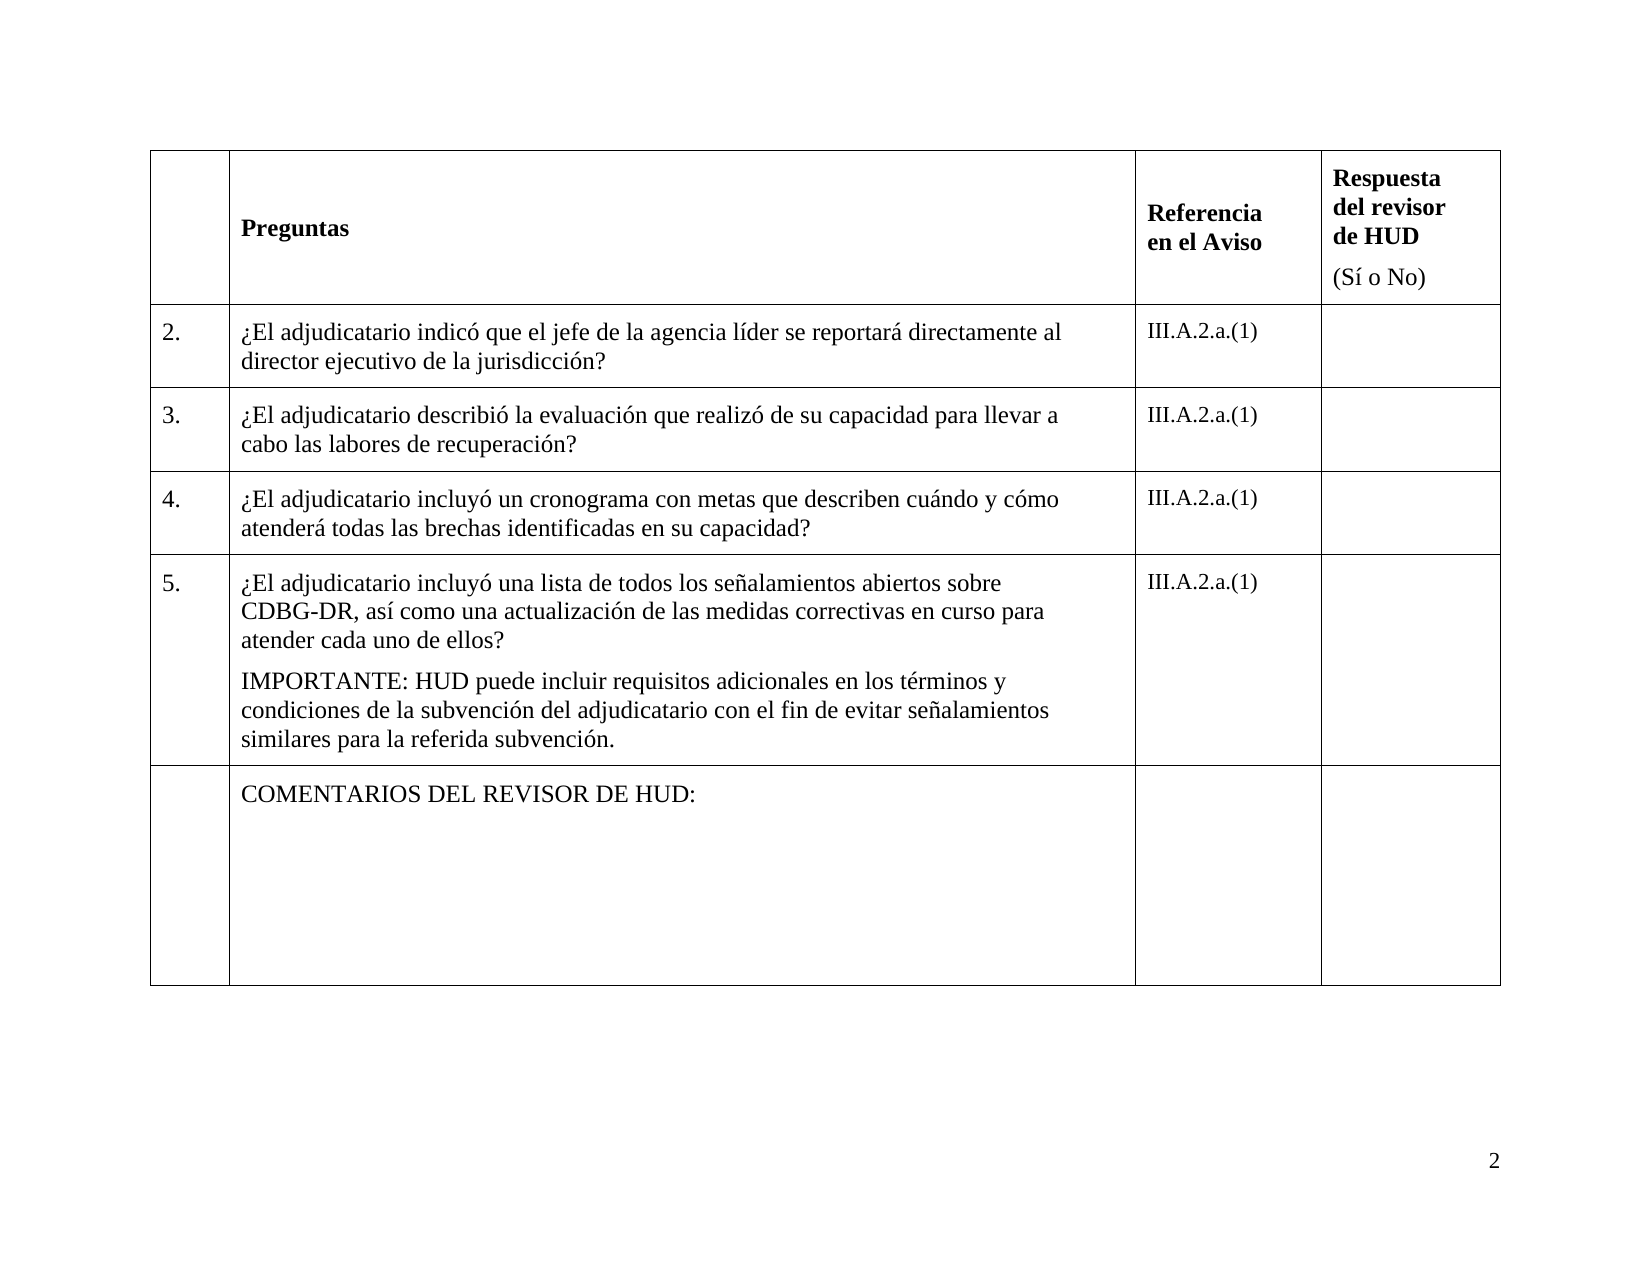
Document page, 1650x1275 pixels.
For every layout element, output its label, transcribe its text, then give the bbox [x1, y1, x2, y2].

table_cell III.A.2.a.(1) [1136, 388, 1321, 471]
table_cell [151, 388, 229, 471]
table_cell ¿El adjudicatario incluyó una lista de todos los señalamientos abiertos sobre CDBG-DR, así como una actualización de las medidas correctivas en curso para atender cada uno de ellos? IMPORTANTE: HUD puede incluir requisitos adicionales en los términos y condiciones de la subvención del adjudicatario con el fin de evitar señalamientos similares para la referida subvención. [230, 555, 1135, 765]
table_cell [151, 555, 229, 765]
table_cell ¿El adjudicatario incluyó un cronograma con metas que describen cuándo y cómo atenderá todas las brechas identificadas en su capacidad? [230, 472, 1135, 554]
table_header Preguntas [230, 151, 1135, 303]
table_cell [1322, 388, 1500, 471]
table_cell ¿El adjudicatario describió la evaluación que realizó de su capacidad para llevar a cabo las labores de recuperación? [230, 388, 1135, 471]
table_cell III.A.2.a.(1) [1136, 555, 1321, 765]
table_cell III.A.2.a.(1) [1136, 472, 1321, 554]
table_cell [1322, 472, 1500, 554]
table_header Referencia en el Aviso [1136, 151, 1321, 303]
table_header [151, 151, 229, 303]
table_cell [1322, 766, 1500, 985]
table_cell [151, 766, 229, 985]
table_cell COMENTARIOS DEL REVISOR DE HUD: [230, 766, 1135, 985]
table_cell [1136, 766, 1321, 985]
table_header Respuesta del revisor de HUD (Sí o No) [1322, 151, 1500, 303]
table_cell [1322, 555, 1500, 765]
table_cell ¿El adjudicatario indicó que el jefe de la agencia líder se reportará directamente al director ejecutivo de la jurisdicción? [230, 305, 1135, 387]
table_cell III.A.2.a.(1) [1136, 305, 1321, 387]
table_cell [151, 472, 229, 554]
table_cell [151, 305, 229, 387]
table_cell [1322, 305, 1500, 387]
